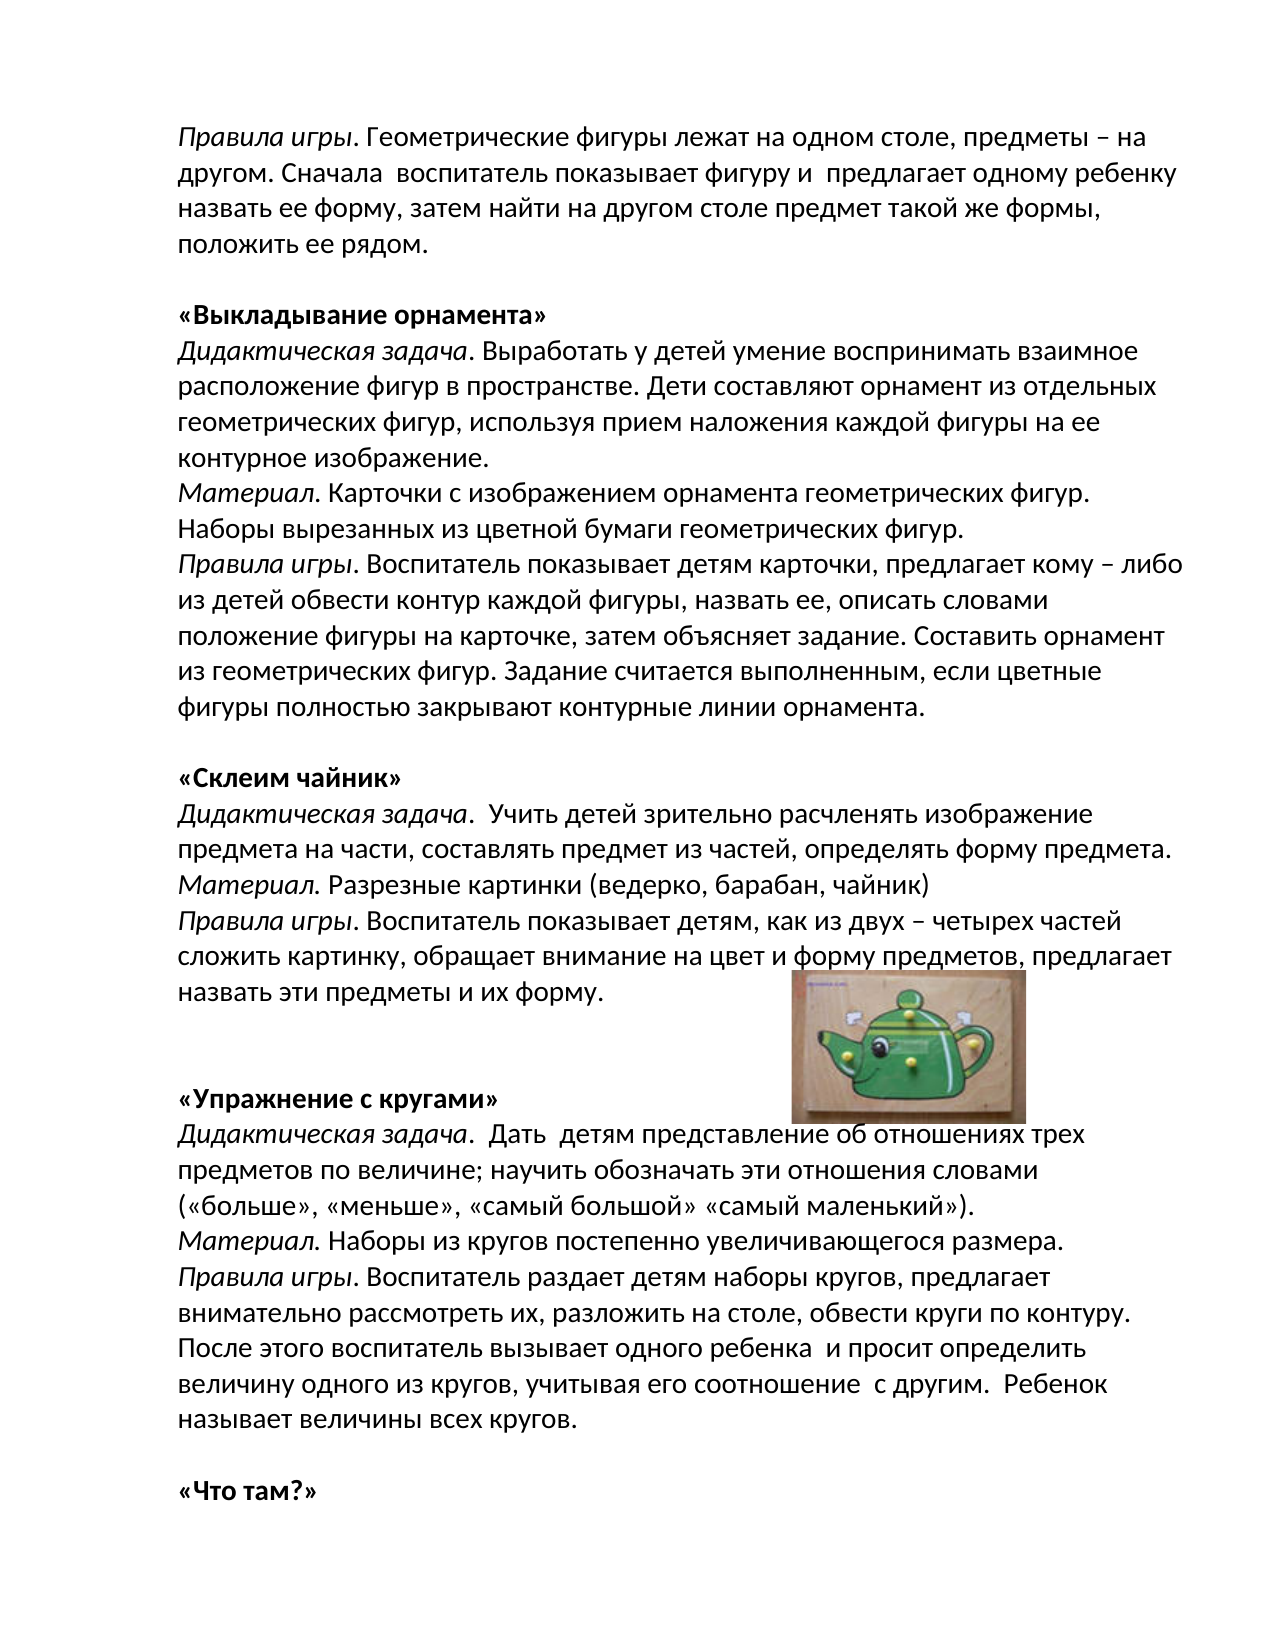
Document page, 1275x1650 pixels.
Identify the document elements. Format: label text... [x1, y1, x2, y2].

text Правила игры. Воспитатель показывает детям карточки, предлагает кому – либо из детей обвести контур каждой фигуры, назвать ее, описать словами положение фигуры на карточке, затем объясняет задание. Составить орнамент из геометрических фигур. Задание считается выполненным, если цветные фигуры полностью закрывают контурные линии орнамента. [177, 546, 1186, 724]
text Правила игры. Воспитатель показывает детям, как из двух – четырех частей сложить картинку, обращает внимание на цвет и форму предметов, предлагает назвать эти предметы и их форму. [177, 902, 1186, 1009]
text Дидактическая задача. Дать детям представление об отношениях трех предметов по величине; научить обозначать эти отношения словами («больше», «меньше», «самый большой» «самый маленький»). [177, 1116, 1186, 1222]
text Дидактическая задача. Выработать у детей умение воспринимать взаимное расположение фигур в пространстве. Дети составляют орнамент из отдельных геометрических фигур, используя прием наложения каждой фигуры на ее контурное изображение. [177, 332, 1186, 474]
text Дидактическая задача. Учить детей зрительно расчленять изображение предмета на части, составлять предмет из частей, определять форму предмета. [177, 795, 1186, 866]
text Правила игры. Воспитатель раздает детям наборы кругов, предлагает внимательно рассмотреть их, разложить на столе, обвести круги по контуру. После этого воспитатель вызывает одного ребенка и просит определить величину одного из кругов, учитывая его соотношение с другим. Ребенок называет величины всех кругов. [177, 1258, 1186, 1436]
text Материал. Карточки с изображением орнамента геометрических фигур. Наборы вырезанных из цветной бумаги геометрических фигур. [177, 474, 1186, 546]
text Материал. Разрезные картинки (ведерко, барабан, чайник) [177, 866, 1186, 902]
text «Выкладывание орнамента» [177, 296, 1186, 332]
text «Склеим чайник» [177, 759, 1186, 795]
text «Что там?» [177, 1472, 1186, 1507]
picture [791, 1009, 1027, 1080]
text Материал. Наборы из кругов постепенно увеличивающегося размера. [177, 1222, 1186, 1258]
text Правила игры. Геометрические фигуры лежат на одном столе, предметы – на другом. Сначала воспитатель показывает фигуру и предлагает одному ребенку назвать ее форму, затем найти на другом столе предмет такой же формы, положить ее рядом. [177, 118, 1186, 261]
text «Упражнение с кругами» [177, 1080, 1186, 1116]
